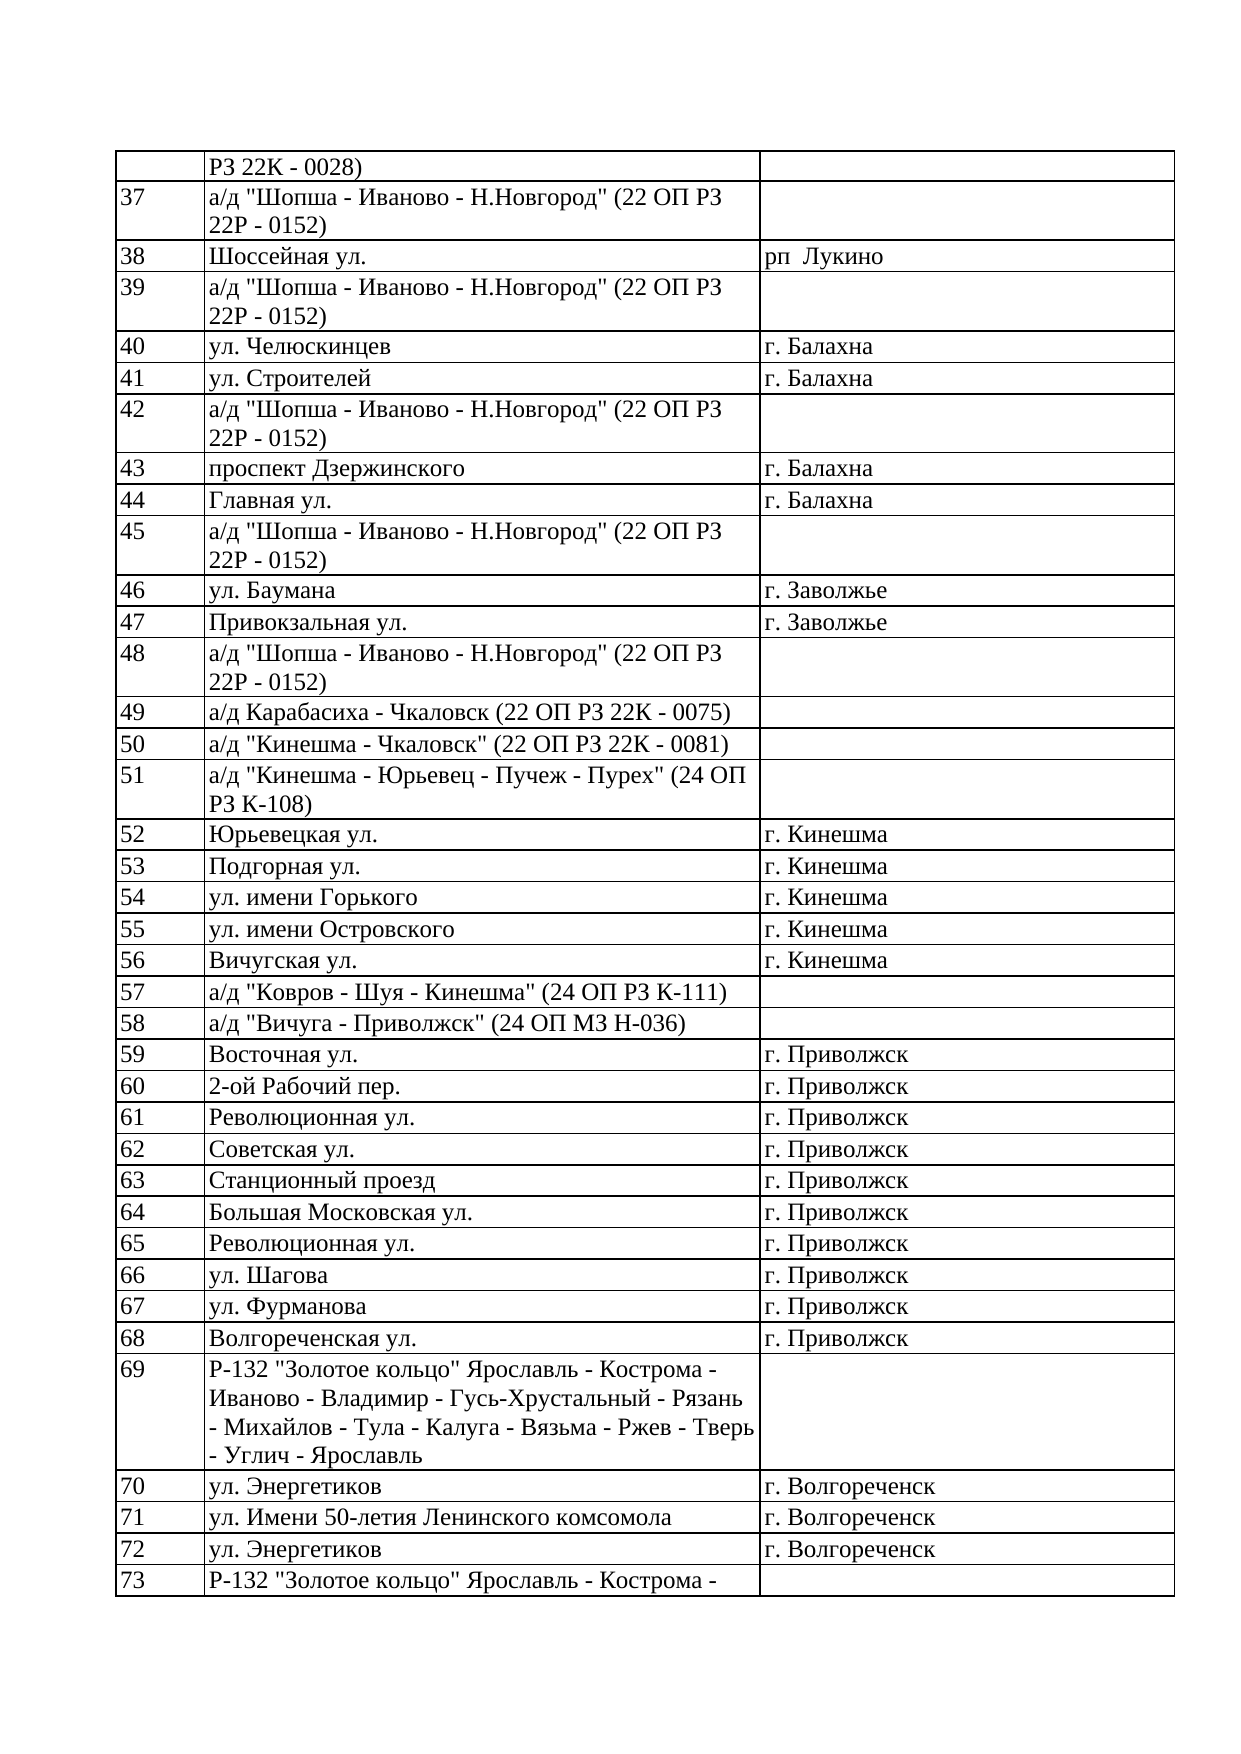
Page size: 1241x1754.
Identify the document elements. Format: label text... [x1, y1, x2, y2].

table_cell 62 [117, 1134, 204, 1164]
table_cell 39 [117, 272, 204, 330]
table_cell а/д "Шопша - Иваново - Н.Новгород" (22 ОП РЗ 22Р - 0152) [205, 638, 759, 696]
table_cell [761, 977, 1174, 1007]
table_cell ул. Строителей [205, 363, 759, 393]
table_cell 67 [117, 1291, 204, 1321]
table_cell 58 [117, 1008, 204, 1038]
table_cell г. Балахна [761, 453, 1174, 483]
table_cell г. Волгореченск [761, 1502, 1174, 1532]
table_cell [761, 697, 1174, 727]
table_cell а/д "Кинешма - Чкаловск" (22 ОП РЗ 22К - 0081) [205, 729, 759, 759]
table_cell 47 [117, 607, 204, 637]
table_cell Главная ул. [205, 485, 759, 515]
table_cell а/д Карабасиха - Чкаловск (22 ОП РЗ 22К - 0075) [205, 697, 759, 727]
table_cell ул. Фурманова [205, 1291, 759, 1321]
table_cell 71 [117, 1502, 204, 1532]
table_cell ул. Энергетиков [205, 1534, 759, 1563]
table_cell а/д "Шопша - Иваново - Н.Новгород" (22 ОП РЗ 22Р - 0152) [205, 182, 759, 239]
table_cell рп Лукино [761, 241, 1174, 271]
table_cell г. Приволжск [761, 1323, 1174, 1353]
table_cell г. Приволжск [761, 1228, 1174, 1258]
table_cell г. Кинешма [761, 914, 1174, 944]
table_cell а/д "Ковров - Шуя - Кинешма" (24 ОП РЗ К-111) [205, 977, 759, 1007]
table_cell Большая Московская ул. [205, 1197, 759, 1227]
table_cell Юрьевецкая ул. [205, 820, 759, 849]
table_cell 45 [117, 516, 204, 574]
table_cell г. Приволжск [761, 1134, 1174, 1164]
table_cell ул. Энергетиков [205, 1471, 759, 1501]
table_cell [205, 152, 759, 180]
table_cell [761, 638, 1174, 696]
table_cell Вичугская ул. [205, 945, 759, 975]
table_cell [761, 1354, 1174, 1469]
table_cell а/д "Шопша - Иваново - Н.Новгород" (22 ОП РЗ 22Р - 0152) [205, 516, 759, 574]
table_cell [761, 1008, 1174, 1038]
table_cell Революционная ул. [205, 1228, 759, 1258]
table_cell [761, 152, 1174, 180]
table_cell ул. Имени 50-летия Ленинского комсомола [205, 1502, 759, 1532]
table_cell ул. имени Горького [205, 882, 759, 912]
table_cell г. Приволжск [761, 1166, 1174, 1195]
table_cell 54 [117, 882, 204, 912]
table_cell Волгореченская ул. [205, 1323, 759, 1353]
table_cell Станционный проезд [205, 1166, 759, 1195]
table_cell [205, 1565, 759, 1595]
table_cell проспект Дзержинского [205, 453, 759, 483]
table_cell [761, 182, 1174, 239]
table_cell г. Балахна [761, 332, 1174, 361]
table_cell г. Кинешма [761, 851, 1174, 881]
table_cell г. Кинешма [761, 820, 1174, 849]
table_cell а/д "Шопша - Иваново - Н.Новгород" (22 ОП РЗ 22Р - 0152) [205, 395, 759, 452]
table_cell Восточная ул. [205, 1040, 759, 1069]
table_cell 59 [117, 1040, 204, 1069]
table_cell г. Приволжск [761, 1071, 1174, 1101]
table_cell 46 [117, 576, 204, 605]
table_cell 68 [117, 1323, 204, 1353]
table_cell 42 [117, 395, 204, 452]
table_cell 61 [117, 1103, 204, 1132]
table_cell г. Приволжск [761, 1197, 1174, 1227]
table_cell 44 [117, 485, 204, 515]
table_cell [761, 760, 1174, 818]
table_cell Подгорная ул. [205, 851, 759, 881]
table_cell Советская ул. [205, 1134, 759, 1164]
table_cell 69 [117, 1354, 204, 1469]
table_cell 70 [117, 1471, 204, 1501]
table_cell ул. Баумана [205, 576, 759, 605]
table_cell [761, 516, 1174, 574]
table_cell 48 [117, 638, 204, 696]
table_cell 57 [117, 977, 204, 1007]
table_cell [761, 1565, 1174, 1595]
table_cell 51 [117, 760, 204, 818]
table_cell г. Приволжск [761, 1040, 1174, 1069]
table_cell 53 [117, 851, 204, 881]
table_cell а/д "Вичуга - Приволжск" (24 ОП МЗ Н-036) [205, 1008, 759, 1038]
table_cell г. Кинешма [761, 945, 1174, 975]
table_cell 55 [117, 914, 204, 944]
table_cell 66 [117, 1260, 204, 1290]
table_cell 65 [117, 1228, 204, 1258]
table_cell ул. имени Островского [205, 914, 759, 944]
table_cell [761, 395, 1174, 452]
table_cell 72 [117, 1534, 204, 1563]
table_cell ул. Челюскинцев [205, 332, 759, 361]
table_cell г. Приволжск [761, 1291, 1174, 1321]
table_cell Революционная ул. [205, 1103, 759, 1132]
table_cell 73 [117, 1565, 204, 1595]
table_cell 49 [117, 697, 204, 727]
table_cell 38 [117, 241, 204, 271]
table_cell 40 [117, 332, 204, 361]
table_cell ул. Шагова [205, 1260, 759, 1290]
table_cell г. Волгореченск [761, 1471, 1174, 1501]
table_cell 2-ой Рабочий пер. [205, 1071, 759, 1101]
table_cell г. Балахна [761, 485, 1174, 515]
table_cell г. Приволжск [761, 1103, 1174, 1132]
table_cell г. Балахна [761, 363, 1174, 393]
table_cell Привокзальная ул. [205, 607, 759, 637]
table_cell 41 [117, 363, 204, 393]
table_cell 37 [117, 182, 204, 239]
table_cell а/д "Шопша - Иваново - Н.Новгород" (22 ОП РЗ 22Р - 0152) [205, 272, 759, 330]
table_cell г. Заволжье [761, 576, 1174, 605]
table_cell г. Заволжье [761, 607, 1174, 637]
table_cell 56 [117, 945, 204, 975]
table_cell 64 [117, 1197, 204, 1227]
table_cell Шоссейная ул. [205, 241, 759, 271]
table_cell 63 [117, 1166, 204, 1195]
table_cell 60 [117, 1071, 204, 1101]
table_cell [761, 272, 1174, 330]
table_cell г. Волгореченск [761, 1534, 1174, 1563]
table_cell 50 [117, 729, 204, 759]
table_cell г. Кинешма [761, 882, 1174, 912]
table_cell 52 [117, 820, 204, 849]
table_cell [761, 729, 1174, 759]
table_cell а/д "Кинешма - Юрьевец - Пучеж - Пурех" (24 ОП РЗ К-108) [205, 760, 759, 818]
table_cell 36 [117, 152, 204, 180]
table_cell г. Приволжск [761, 1260, 1174, 1290]
table_cell 43 [117, 453, 204, 483]
